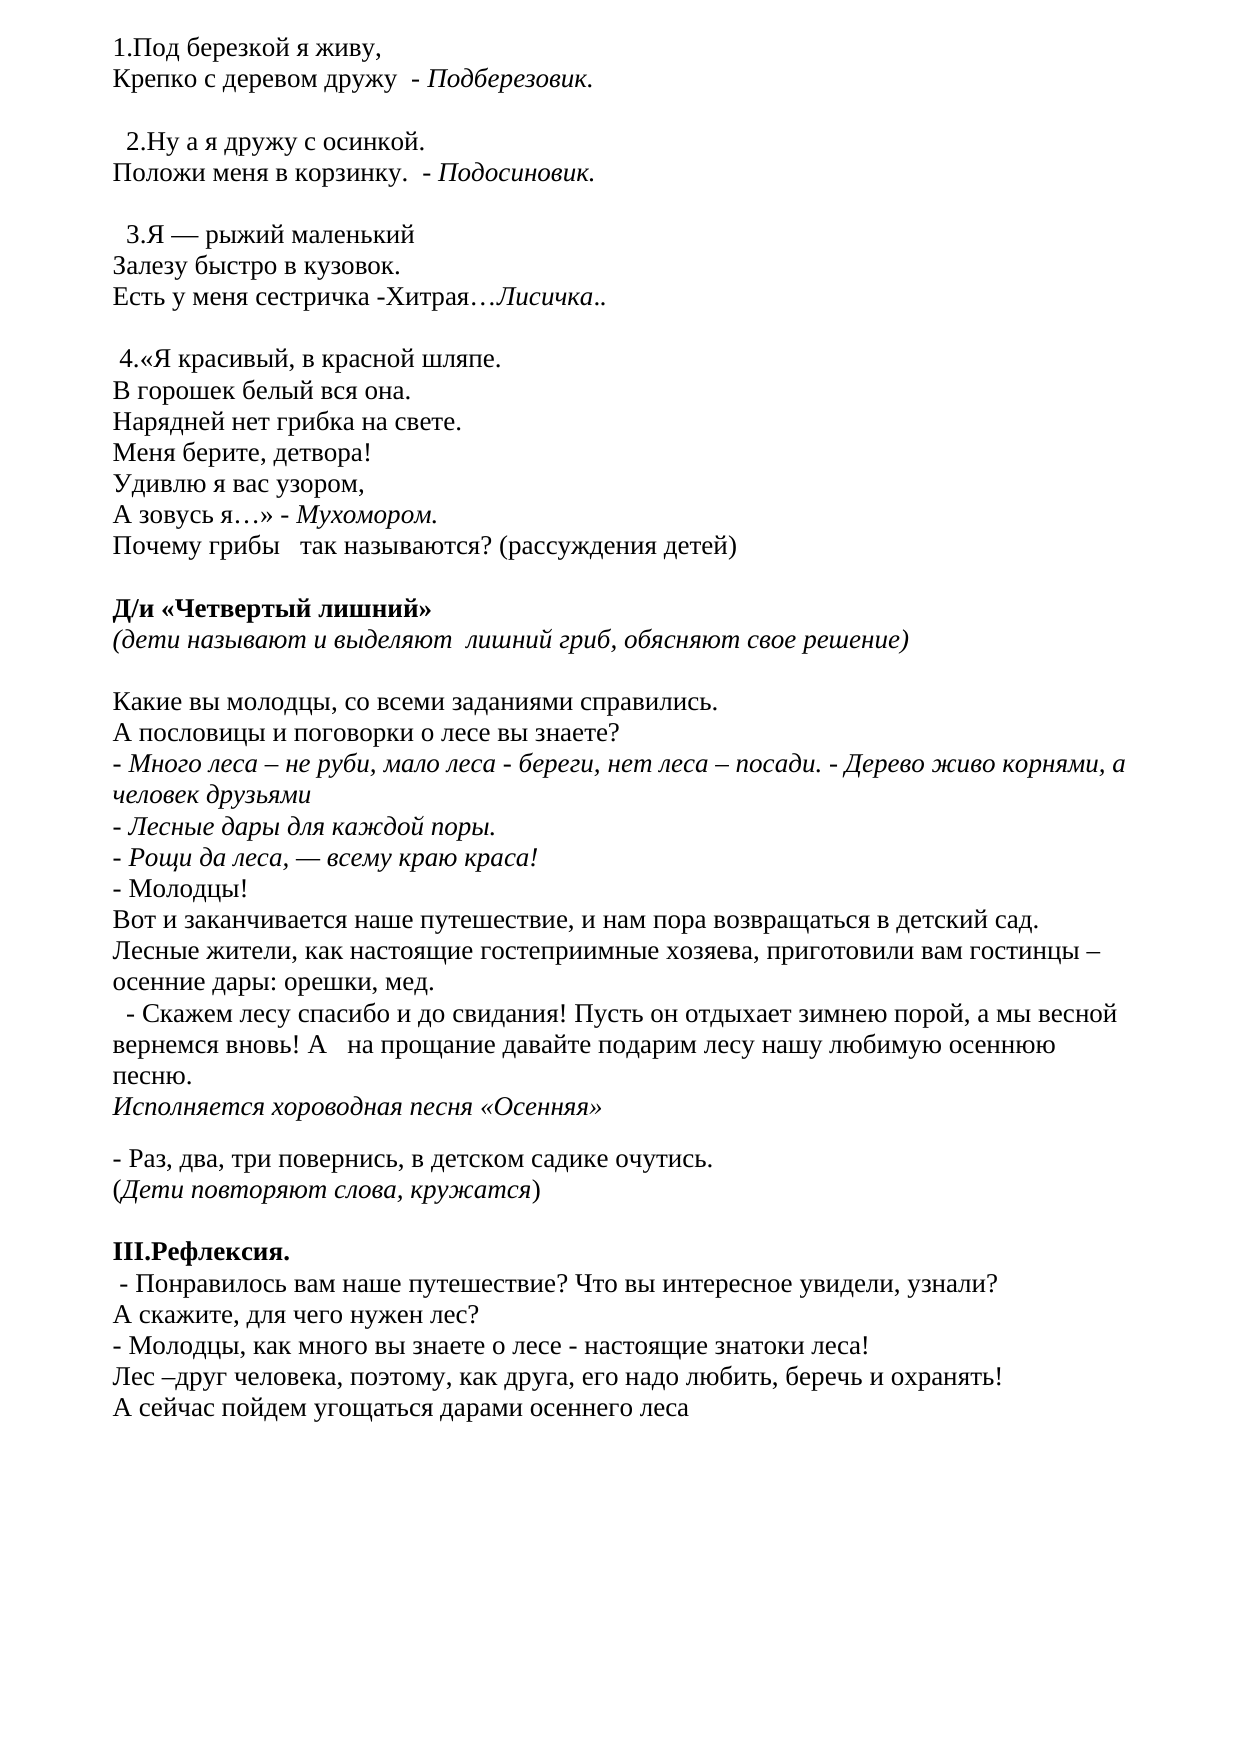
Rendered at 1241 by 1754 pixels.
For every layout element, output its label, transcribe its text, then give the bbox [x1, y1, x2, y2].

text А зовусь я…» - Мухомором. [112, 498, 1128, 529]
text 2.Ну а я дружу с осинкой. [112, 124, 1128, 156]
text Какие вы молодцы, со всеми заданиями справились. А пословицы и поговорки о лесе вы знаете? [112, 685, 1128, 747]
text 3.Я — рыжий маленький [112, 218, 1128, 249]
text Вот и заканчивается наше путешествие, и нам пора возвращаться в детский сад. Лесные жители, как настоящие гостеприимные хозяева, приготовили вам гостинцы – осенние дары: орешки, мед. [112, 903, 1128, 997]
text Нарядней нет грибка на свете. [112, 405, 1128, 436]
text (дети называют и выделяют лишний гриб, обясняют свое решение) [112, 623, 1128, 654]
text - Понравилось вам наше путешествие? Что вы интересное увидели, узнали? А скажите, для чего нужен лес? [112, 1267, 1128, 1329]
text Меня берите, детвора! [112, 436, 1128, 467]
text - Много леса – не руби, мало леса - береги, нет леса – посади. - Дерево живо корнями, а человек друзьями [112, 747, 1128, 810]
text Д/и «Четвертый лишний» [112, 592, 1128, 623]
text Почему грибы так называются? (рассуждения детей) [112, 529, 1128, 561]
text - Скажем лесу спасибо и до свидания! Пусть он отдыхает зимнею порой, а мы весной вернемся вновь! А на прощание давайте подарим лесу нашу любимую осеннюю песню. Исполняется хороводная песня «Осенняя» [112, 997, 1128, 1121]
text 1.Под березкой я живу, [112, 31, 1128, 62]
text Есть у меня сестричка -Хитрая…Лисичка.. [112, 280, 1128, 311]
text 4.«Я красивый, в красной шляпе. [112, 343, 1128, 374]
text Удивлю я вас узором, [112, 467, 1128, 498]
text - Раз, два, три повернись, в детском садике очутись. (Дети повторяют слова, кружатся) [112, 1142, 1128, 1204]
text Крепко с деревом дружу - Подберезовик. [112, 62, 1128, 93]
text Залезу быстро в кузовок. [112, 249, 1128, 280]
text - Молодцы, как много вы знаете о лесе - настоящие знатоки леса! [112, 1329, 1128, 1360]
text Положи меня в корзинку. - Подосиновик. [112, 156, 1128, 187]
text III.Рефлексия. [112, 1236, 1128, 1267]
text Лес –друг человека, поэтому, как друга, его надо любить, беречь и охранять! А сейчас пойдем угощаться дарами осеннего леса [112, 1360, 1128, 1422]
text В горошек белый вся она. [112, 374, 1128, 405]
text - Лесные дары для каждой поры. - Рощи да леса, — всему краю краса! - Молодцы! [112, 810, 1128, 903]
